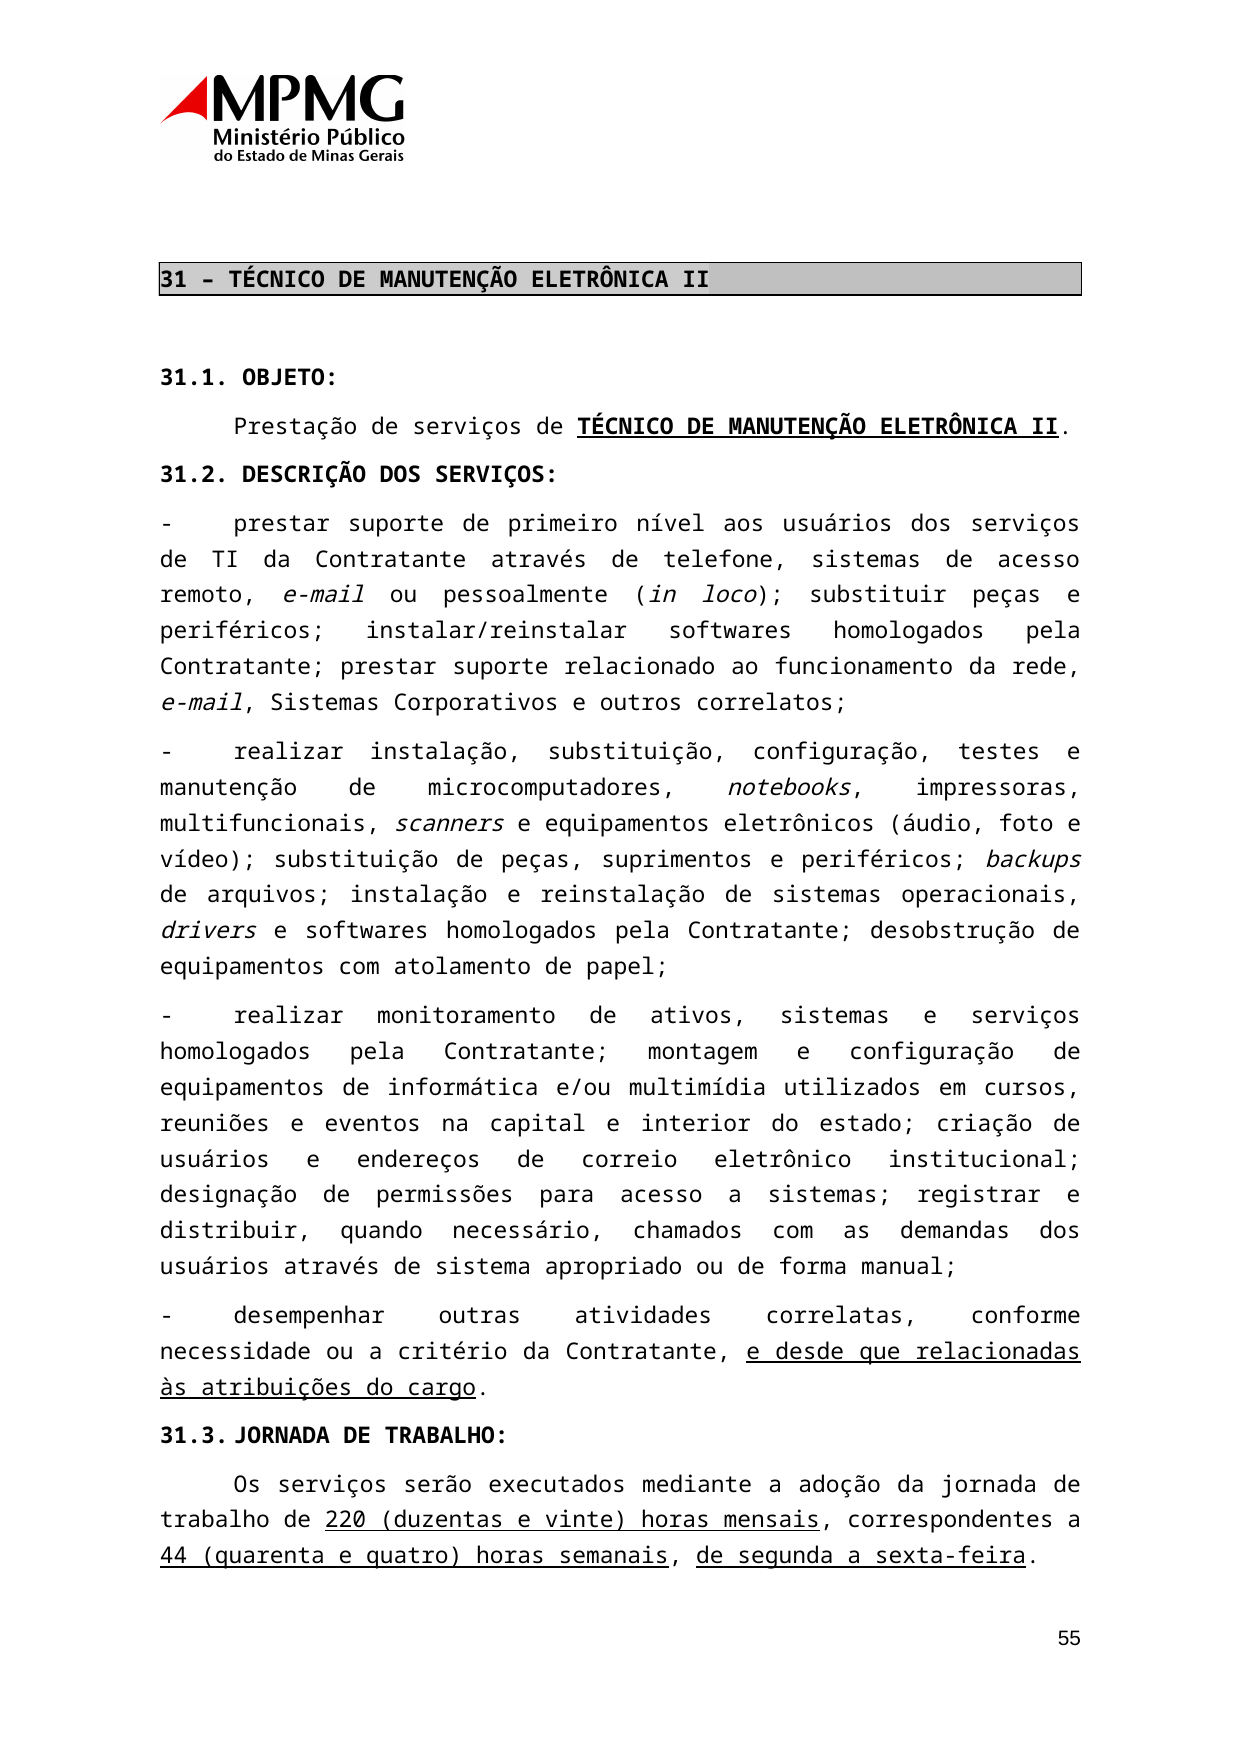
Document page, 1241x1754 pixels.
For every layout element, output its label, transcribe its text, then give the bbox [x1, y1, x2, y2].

text - prestar suporte de primeiro nível aos usuários dos serviços de TI da Contratante através de telefone, sistemas de acesso remoto, e-mail ou pessoalmente (in loco); substituir peças e periféricos; instalar/reinstalar softwares homologados pela Contratante; prestar suporte relacionado ao funcionamento da rede, e-mail, Sistemas Corporativos e outros correlatos; [159, 507, 1081, 717]
picture [159, 75, 405, 161]
text - desempenhar outras atividades correlatas, conforme necessidade ou a critério da Contratante, e desde que relacionadas às atribuições do cargo. [159, 1299, 1081, 1402]
text Os serviços serão executados mediante a adoção da jornada de trabalho de 220 (duzentas e vinte) horas mensais, correspondentes a 44 (quarenta e quatro) horas semanais, de segunda a sexta-feira. [159, 1467, 1081, 1571]
text 31 – TÉCNICO DE MANUTENÇÃO ELETRÔNICA II [709, 263, 1081, 294]
text - realizar instalação, substituição, configuração, testes e manutenção de microcomputadores, notebooks, impressoras, multifuncionais, scanners e equipamentos eletrônicos (áudio, foto e vídeo); substituição de peças, suprimentos e periféricos; backups de arquivos; instalação e reinstalação de sistemas operacionais, drivers e softwares homologados pela Contratante; desobstrução de equipamentos com atolamento de papel; [159, 735, 1081, 982]
text Prestação de serviços de TÉCNICO DE MANUTENÇÃO ELETRÔNICA II. [159, 410, 1081, 441]
text - realizar monitoramento de ativos, sistemas e serviços homologados pela Contratante; montagem e configuração de equipamentos de informática e/ou multimídia utilizados em cursos, reuniões e eventos na capital e interior do estado; criação de usuários e endereços de correio eletrônico institucional; designação de permissões para acesso a sistemas; registrar e distribuir, quando necessário, chamados com as demandas dos usuários através de sistema apropriado ou de forma manual; [159, 999, 1081, 1282]
text 31.3. JORNADA DE TRABALHO: [159, 1419, 1081, 1450]
text 31.2. DESCRIÇÃO DOS SERVIÇOS: [159, 458, 1081, 489]
text 31.1. OBJETO: [159, 361, 1081, 392]
